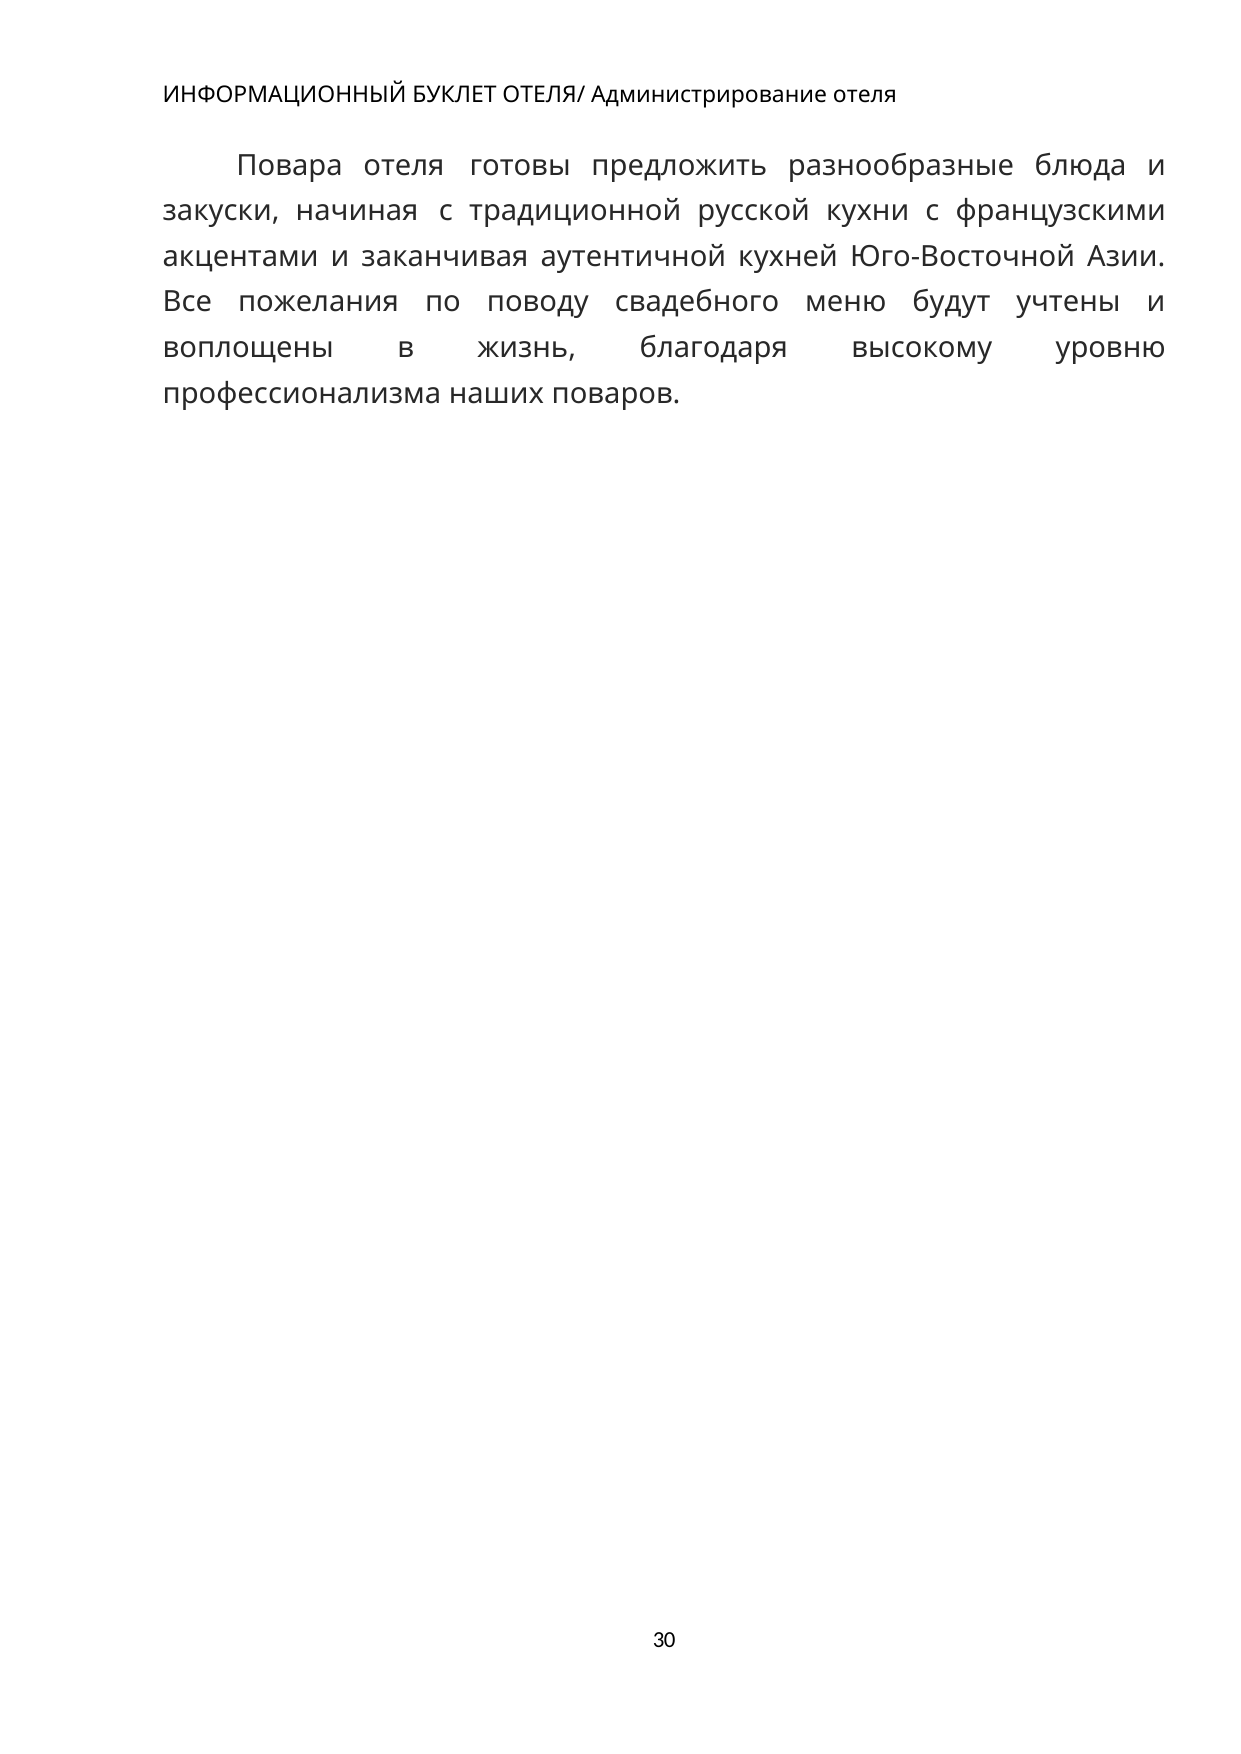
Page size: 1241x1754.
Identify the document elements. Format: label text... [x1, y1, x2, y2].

text Повара отеля готовы предложить разнообразные блюда и закуски, начиная с традиционной русской кухни с французскими акцентами и заканчивая аутентичной кухней Юго-Восточной Азии. Все пожелания по поводу свадебного меню будут учтены и воплощены в жизнь, благодаря высокому уровню профессионализма наших поваров. [162, 144, 1166, 412]
